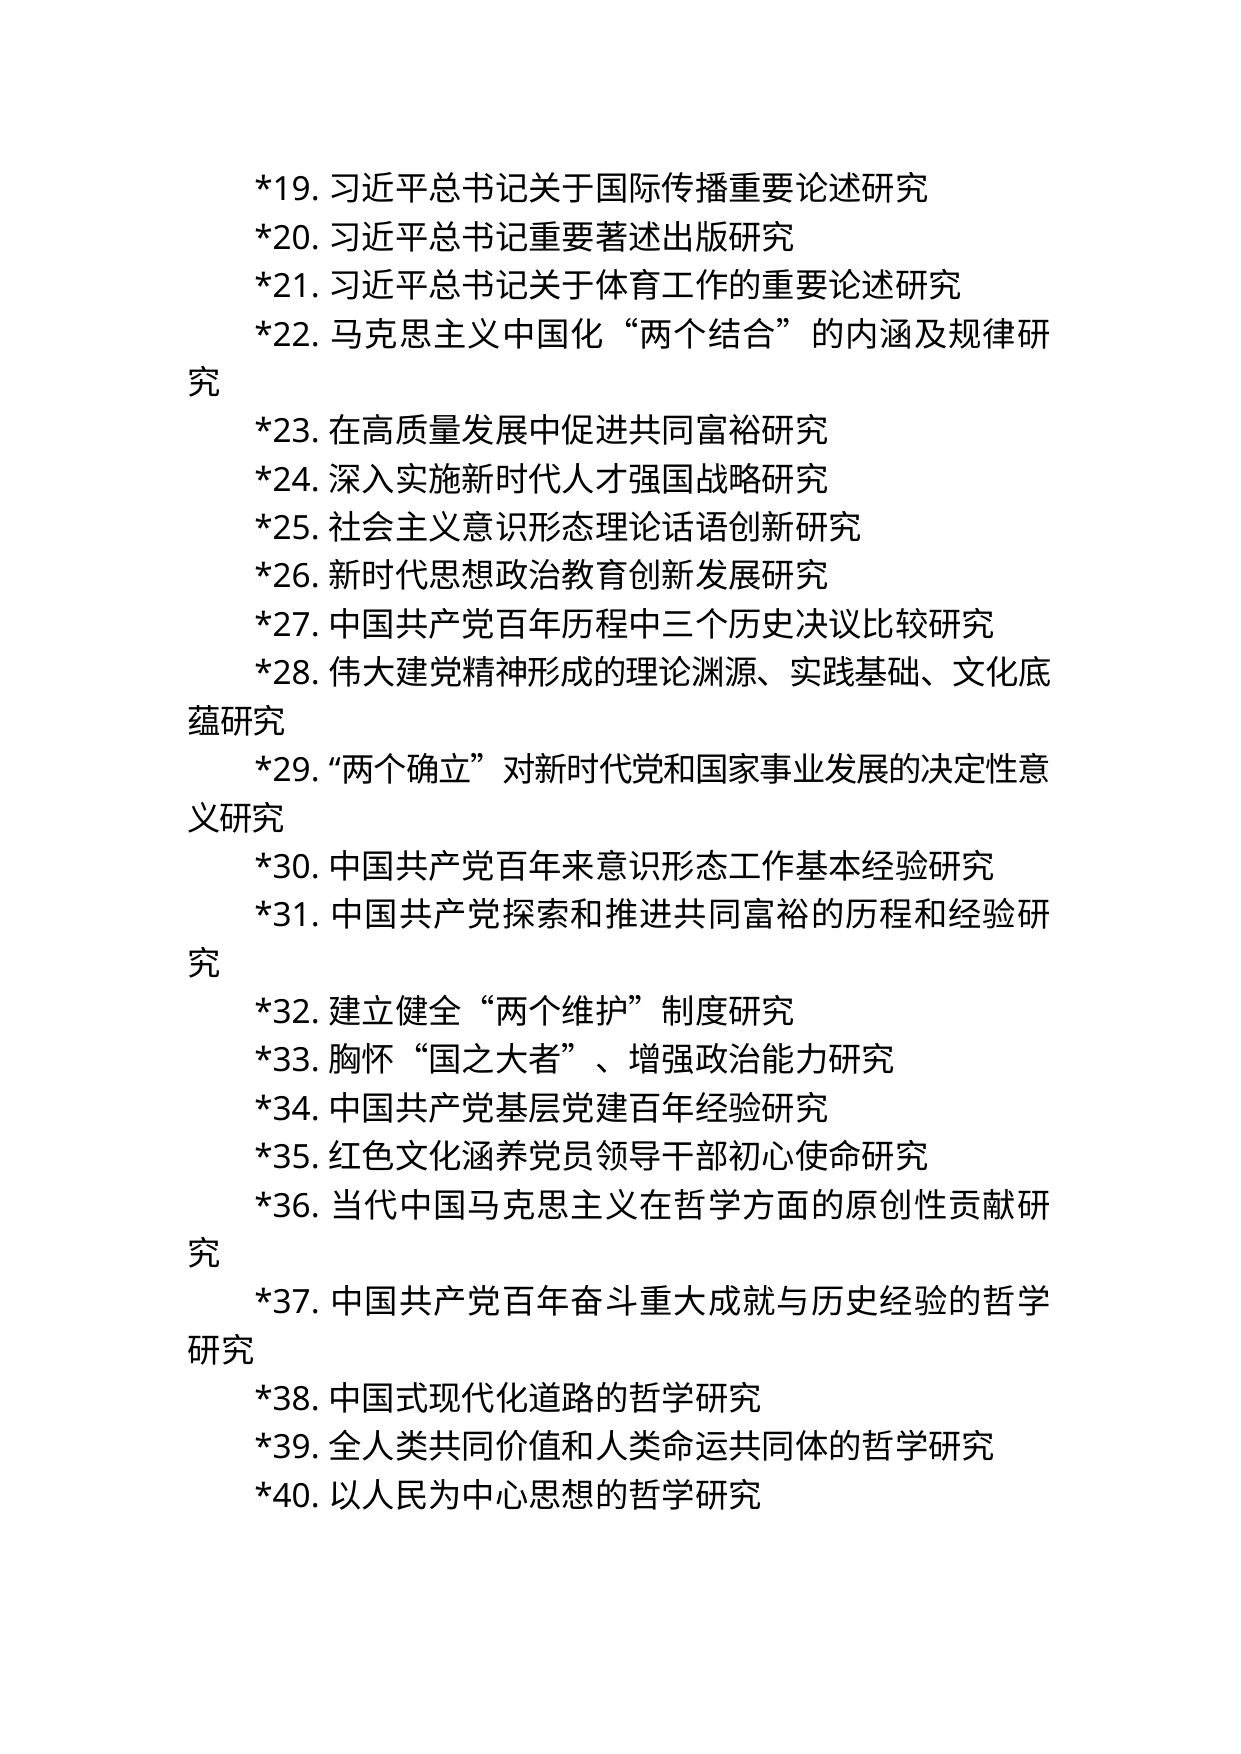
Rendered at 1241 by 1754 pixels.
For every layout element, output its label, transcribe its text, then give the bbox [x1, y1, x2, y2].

text *36. 当代中国马克思主义在哲学方面的原创性贡献研究 [187, 1178, 1053, 1275]
text *38. 中国式现代化道路的哲学研究 [187, 1372, 1053, 1420]
text *37. 中国共产党百年奋斗重大成就与历史经验的哲学研究 [187, 1275, 1053, 1372]
text *19. 习近平总书记关于国际传播重要论述研究 [187, 162, 1053, 210]
text *29. “两个确立”对新时代党和国家事业发展的决定性意义研究 [187, 743, 1053, 839]
text *33. 胸怀“国之大者”、增强政治能力研究 [187, 1033, 1053, 1081]
text *24. 深入实施新时代人才强国战略研究 [187, 452, 1053, 501]
text *35. 红色文化涵养党员领导干部初心使命研究 [187, 1130, 1053, 1178]
text *30. 中国共产党百年来意识形态工作基本经验研究 [187, 839, 1053, 888]
text *21. 习近平总书记关于体育工作的重要论述研究 [187, 259, 1053, 307]
text *32. 建立健全“两个维护”制度研究 [187, 984, 1053, 1033]
text *23. 在高质量发展中促进共同富裕研究 [187, 404, 1053, 452]
text *26. 新时代思想政治教育创新发展研究 [187, 549, 1053, 598]
text *22. 马克思主义中国化“两个结合”的内涵及规律研究 [187, 307, 1053, 404]
text *27. 中国共产党百年历程中三个历史决议比较研究 [187, 598, 1053, 646]
text *31. 中国共产党探索和推进共同富裕的历程和经验研究 [187, 888, 1053, 984]
text *28. 伟大建党精神形成的理论渊源、实践基础、文化底蕴研究 [187, 646, 1053, 743]
text *40. 以人民为中心思想的哲学研究 [187, 1468, 1053, 1517]
text *34. 中国共产党基层党建百年经验研究 [187, 1081, 1053, 1130]
text *25. 社会主义意识形态理论话语创新研究 [187, 501, 1053, 549]
text *39. 全人类共同价值和人类命运共同体的哲学研究 [187, 1420, 1053, 1468]
text *20. 习近平总书记重要著述出版研究 [187, 210, 1053, 259]
